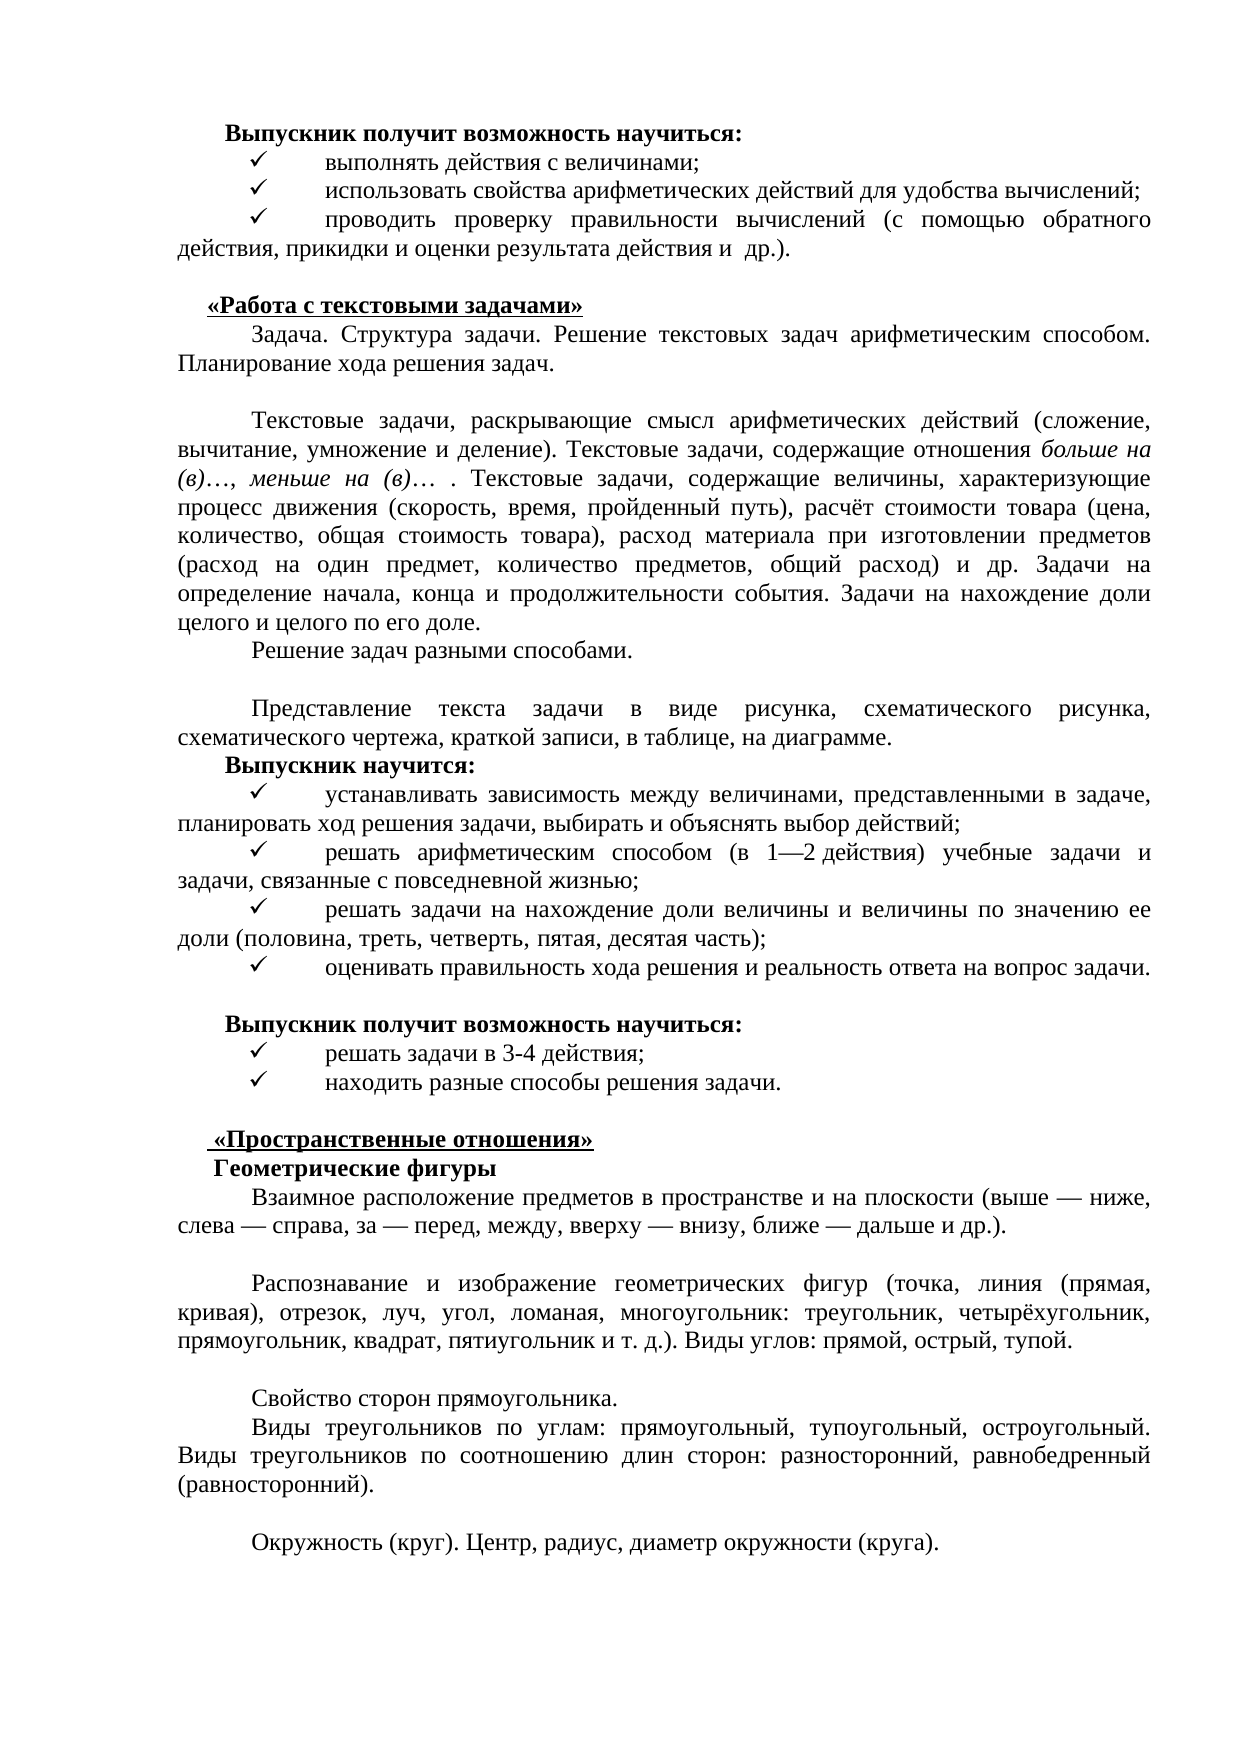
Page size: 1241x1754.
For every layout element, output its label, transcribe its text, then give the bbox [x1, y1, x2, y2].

list использовать свойства арифметических действий для удобства вычислений; [177, 176, 1152, 204]
text Выпускник научится: [177, 751, 1152, 779]
list решать арифметическим способом (в 1—2 действия) учебные задачи и задачи, связанные с повседневной жизнью; [177, 837, 1152, 894]
text Геометрические фигуры [177, 1153, 1152, 1182]
text Решение задач разными способами. [177, 636, 1152, 664]
list выполнять действия с величинами; [177, 147, 1152, 176]
text Представление текста задачи в виде рисунка, схематического рисунка, схематического чертежа, краткой записи, в таблице, на диаграмме. [177, 693, 1152, 751]
text Свойство сторон прямоугольника. [177, 1383, 1152, 1412]
text Взаимное расположение предметов в пространстве и на плоскости (выше — ниже, слева — справа, за — перед, между, вверху — внизу, ближе — дальше и др.). [177, 1182, 1152, 1239]
list находить разные способы решения задачи. [177, 1067, 1152, 1096]
text Выпускник получит возможность научиться: [177, 118, 1152, 147]
list оценивать правильность хода решения и реальность ответа на вопрос задачи. [177, 952, 1152, 981]
list решать задачи на нахождение доли величины и величины по значению ее доли (половина, треть, четверть, пятая, десятая часть); [177, 894, 1152, 952]
list проводить проверку правильности вычислений (с помощью обратного действия, прикидки и оценки результата действия и др.). [177, 204, 1152, 262]
text Виды треугольников по углам: прямоугольный, тупоугольный, остроугольный. Виды треугольников по соотношению длин сторон: разносторонний, равнобедренный (равносторонний). [177, 1412, 1152, 1498]
text «Работа с текстовыми задачами» [177, 291, 1152, 319]
text Окружность (круг). Центр, радиус, диаметр окружности (круга). [177, 1527, 1152, 1556]
text Выпускник получит возможность научиться: [177, 1009, 1152, 1038]
text Распознавание и изображение геометрических фигур (точка, линия (прямая, кривая), отрезок, луч, угол, ломаная, многоугольник: треугольник, четырёхугольник, прямоугольник, квадрат, пятиугольник и т. д.). Виды углов: прямой, острый, тупой. [177, 1268, 1152, 1354]
text Текстовые задачи, раскрывающие смысл арифметических действий (сложение, вычитание, умножение и деление). Текстовые задачи, содержащие отношения больше на (в)…, меньше на (в)… . Текстовые задачи, содержащие величины, характеризующие процесс движения (скорость, время, пройденный путь), расчёт стоимости товара (цена, количество, общая стоимость товара), расход материала при изготовлении предметов (расход на один предмет, количество предметов, общий расход) и др. Задачи на определение начала, конца и продолжительности события. Задачи на нахождение доли целого и целого по его доле. [177, 406, 1152, 636]
text «Пространственные отношения» [177, 1124, 1152, 1153]
list устанавливать зависимость между величинами, представленными в задаче, планировать ход решения задачи, выбирать и объяснять выбор действий; [177, 779, 1152, 837]
list решать задачи в 3-4 действия; [177, 1038, 1152, 1067]
text Задача. Структура задачи. Решение текстовых задач арифметическим способом. Планирование хода решения задач. [177, 319, 1152, 377]
